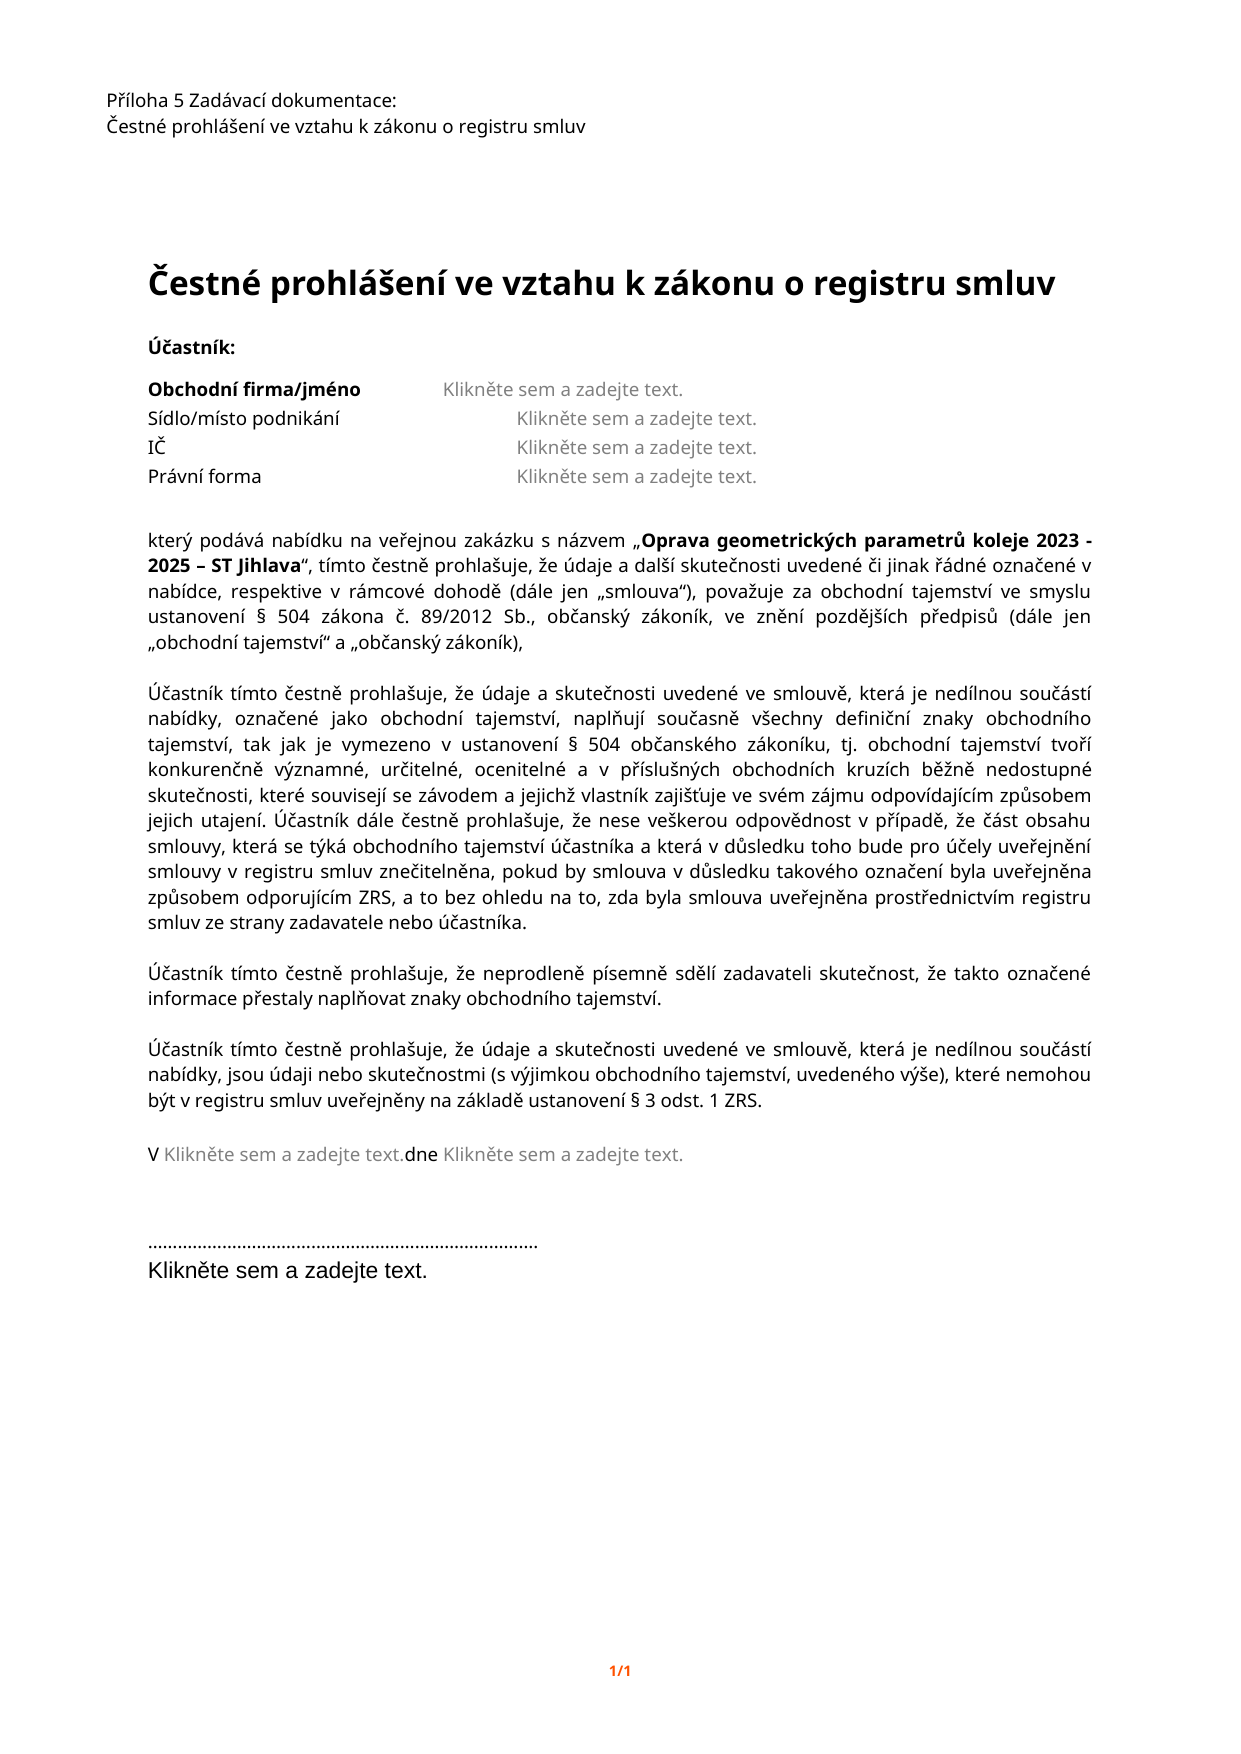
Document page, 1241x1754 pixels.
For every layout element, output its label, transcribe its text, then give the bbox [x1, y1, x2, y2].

text IČ [148, 431, 1093, 460]
text Účastník tímto čestně prohlašuje, že údaje a skutečnosti uvedené ve smlouvě, která je nedílnou součástí nabídky, označené jako obchodní tajemství, naplňují současně všechny definiční znaky obchodního tajemství, tak jak je vymezeno v ustanovení § 504 občanského zákoníku, tj. obchodní tajemství tvoří konkurenčně významné, určitelné, ocenitelné a v příslušných obchodních kruzích běžně nedostupné skutečnosti, které souvisejí se závodem a jejichž vlastník zajišťuje ve svém zájmu odpovídajícím způsobem jejich utajení. Účastník dále čestně prohlašuje, že nese veškerou odpovědnost v případě, že část obsahu smlouvy, která se týká obchodního tajemství účastníka a která v důsledku toho bude pro účely uveřejnění smlouvy v registru smluv znečitelněna, pokud by smlouva v důsledku takového označení byla uveřejněna způsobem odporujícím ZRS, a to bez ohledu na to, zda byla smlouva uveřejněna prostřednictvím registru smluv ze strany zadavatele nebo účastníka. [148, 680, 1093, 935]
text Právní forma [148, 460, 1093, 489]
text Obchodní firma/jméno [148, 373, 1093, 402]
text V dne [148, 1138, 1092, 1167]
text který podává nabídku na veřejnou zakázku s názvem „Oprava geometrických parametrů koleje 2023 -2025 – ST Jihlava“, tímto čestně prohlašuje, že údaje a další skutečnosti uvedené či jinak řádné označené v nabídce, respektive v rámcové dohodě (dále jen „smlouva“), považuje za obchodní tajemství ve smyslu ustanovení § 504 zákona č. 89/2012 Sb., občanský zákoník, ve znění pozdějších předpisů (dále jen „obchodní tajemství“ a „občanský zákoník), [148, 527, 1093, 655]
text Účastník tímto čestně prohlašuje, že údaje a skutečnosti uvedené ve smlouvě, která je nedílnou součástí nabídky, jsou údaji nebo skutečnostmi (s výjimkou obchodního tajemství, uvedeného výše), které nemohou být v registru smluv uveřejněny na základě ustanovení § 3 odst. 1 ZRS. [148, 1036, 1093, 1113]
text Účastník tímto čestně prohlašuje, že neprodleně písemně sdělí zadavateli skutečnost, že takto označené informace přestaly naplňovat znaky obchodního tajemství. [148, 960, 1093, 1011]
title Čestné prohlášení ve vztahu k zákonu o registru smluv [148, 259, 1093, 305]
text Sídlo/místo podnikání [148, 402, 1093, 431]
text ……………………………………………………………………. [148, 1225, 1092, 1254]
text Účastník: [148, 330, 1093, 361]
